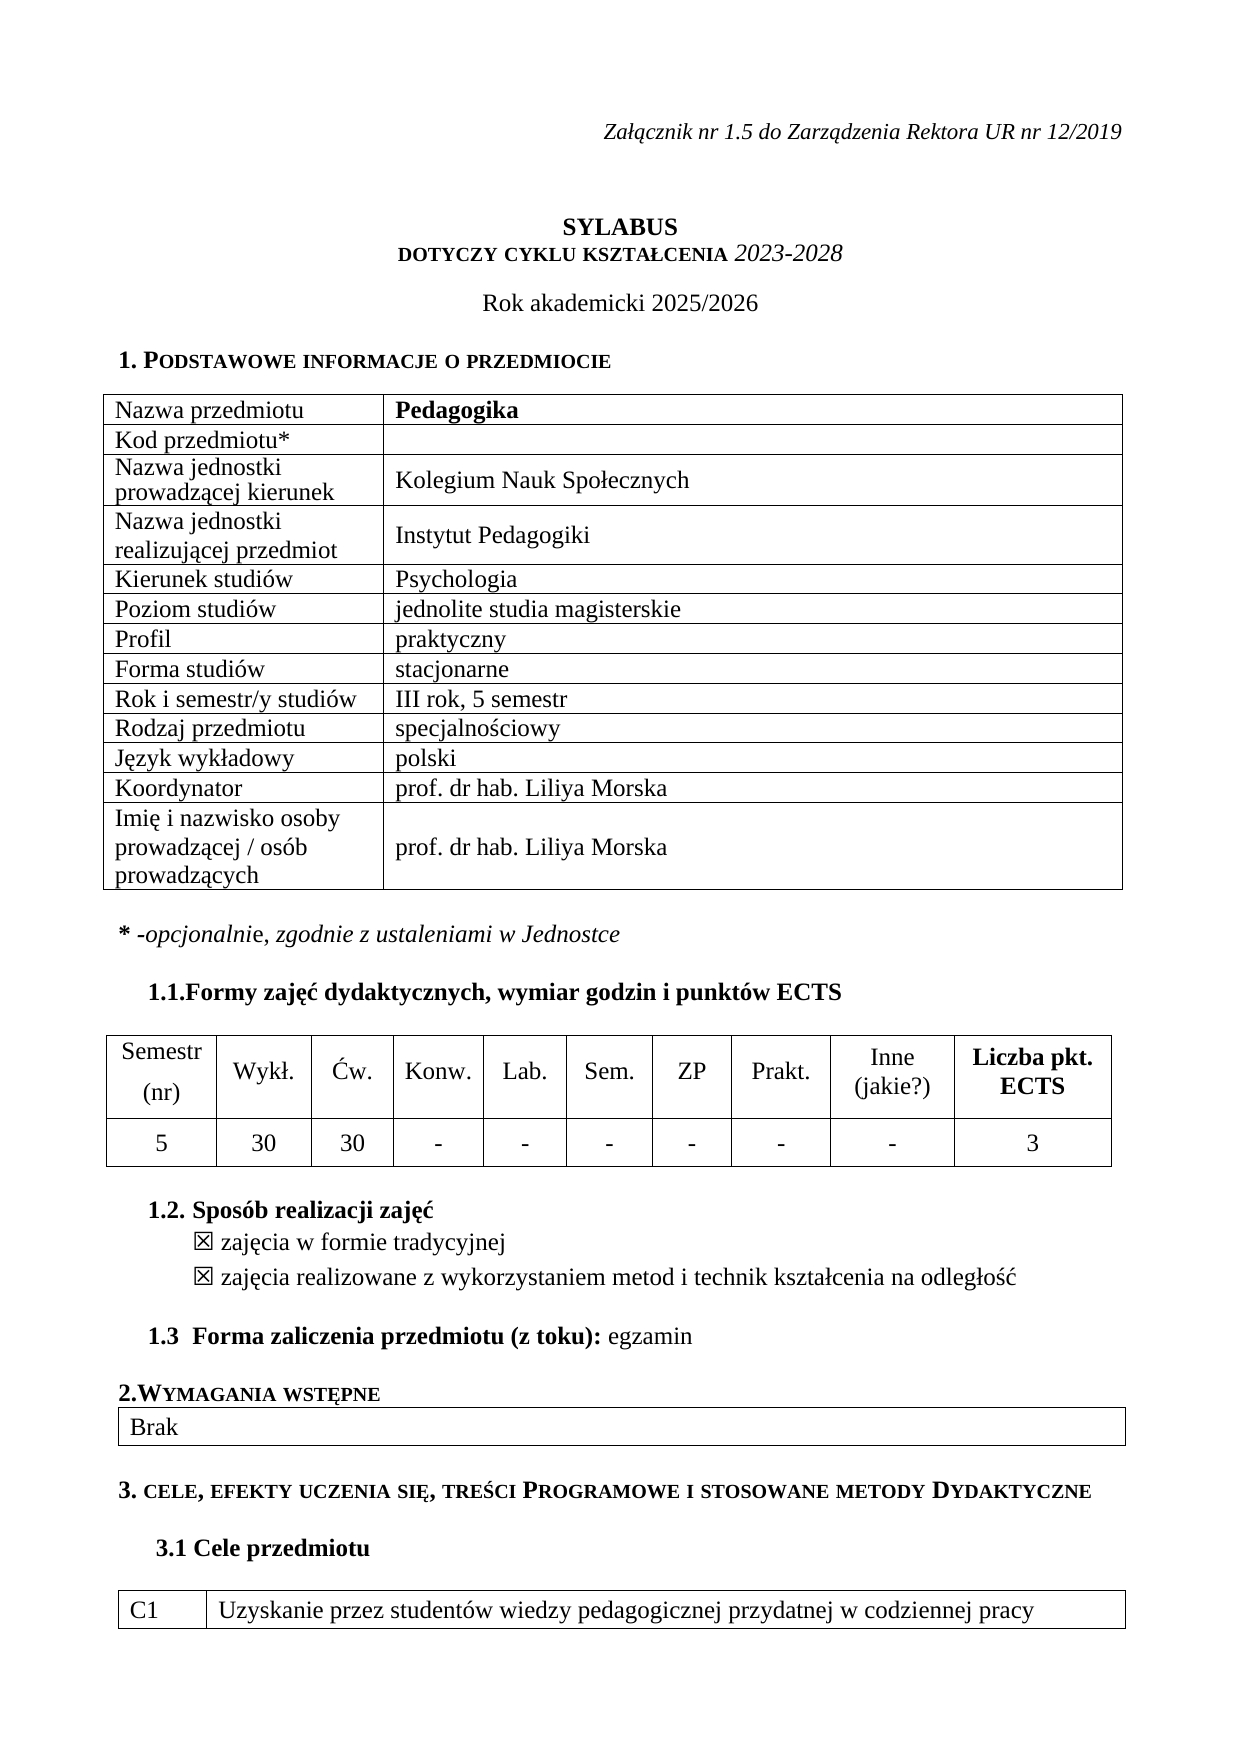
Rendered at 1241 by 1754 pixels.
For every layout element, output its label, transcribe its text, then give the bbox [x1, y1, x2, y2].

table_header Nazwa przedmiotu [104, 395, 383, 424]
table_header Konw. [394, 1036, 483, 1118]
table_cell - [394, 1119, 483, 1166]
text 1. Podstawowe informacje o przedmiocie [118, 345, 1122, 374]
text 3.1 Cele przedmiotu [156, 1533, 1122, 1561]
table_cell specjalnościowy [384, 714, 1122, 742]
text 1.3 Forma zaliczenia przedmiotu (z toku): egzamin [148, 1321, 1122, 1350]
table_header Liczba pkt. ECTS [955, 1036, 1111, 1118]
table_header Inne (jakie?) [831, 1036, 954, 1118]
text ☒ zajęcia w formie tradycyjnej [192, 1224, 1122, 1258]
table_cell Poziom studiów [104, 594, 383, 623]
table_cell Kolegium Nauk Społecznych [384, 455, 1122, 505]
table_cell 30 [217, 1119, 311, 1166]
table_cell polski [384, 743, 1122, 772]
table_header Lab. [484, 1036, 566, 1118]
text ☒ zajęcia realizowane z wykorzystaniem metod i technik kształcenia na odległość [192, 1258, 1122, 1292]
table_cell [384, 425, 1122, 454]
table_cell Forma studiów [104, 654, 383, 683]
table_cell - [567, 1119, 652, 1166]
table_cell Kod przedmiotu* [104, 425, 383, 454]
text 2.Wymagania wstępne [118, 1378, 1122, 1407]
table_cell - [831, 1119, 954, 1166]
table_header Pedagogika [384, 395, 1122, 424]
table_cell Nazwa jednostki prowadzącej kierunek [104, 455, 383, 505]
text 3. cele, efekty uczenia się, treści Programowe i stosowane metody Dydaktyczne [118, 1475, 1122, 1504]
text Załącznik nr 1.5 do Zarządzenia Rektora UR nr 12/2019 [118, 118, 1122, 144]
table_cell 3 [955, 1119, 1111, 1166]
text * -opcjonalnie, zgodnie z ustaleniami w Jednostce [118, 919, 1122, 948]
table_header Brak [119, 1408, 1125, 1445]
table_header Prakt. [732, 1036, 830, 1118]
table_cell Koordynator [104, 773, 383, 802]
table_cell 5 [107, 1119, 216, 1166]
table_cell Imię i nazwisko osoby prowadzącej / osób prowadzących [104, 803, 383, 889]
table_header Semestr (nr) [107, 1036, 216, 1118]
table_header Ćw. [312, 1036, 393, 1118]
text 1.1.Formy zajęć dydaktycznych, wymiar godzin i punktów ECTS [148, 977, 1122, 1006]
table_cell Instytut Pedagogiki [384, 506, 1122, 563]
text 1.2. Sposób realizacji zajęć [148, 1195, 1122, 1224]
table_cell - [653, 1119, 731, 1166]
table_header C1 [119, 1591, 206, 1628]
table_cell Kierunek studiów [104, 565, 383, 593]
table_cell jednolite studia magisterskie [384, 594, 1122, 623]
text Rok akademicki 2025/2026 [118, 291, 1122, 316]
table_header Wykł. [217, 1036, 311, 1118]
text dotyczy cyklu kształcenia 2023-2028 [118, 241, 1122, 266]
table_cell Profil [104, 624, 383, 653]
table_header Sem. [567, 1036, 652, 1118]
table_cell III rok, 5 semestr [384, 684, 1122, 712]
text SYLABUS [118, 212, 1122, 241]
table_cell prof. dr hab. Liliya Morska [384, 803, 1122, 889]
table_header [207, 1591, 1125, 1628]
table_cell - [484, 1119, 566, 1166]
table_cell Rok i semestr/y studiów [104, 684, 383, 712]
table_cell 30 [312, 1119, 393, 1166]
table_cell - [732, 1119, 830, 1166]
table_cell Rodzaj przedmiotu [104, 714, 383, 742]
table_cell Psychologia [384, 565, 1122, 593]
table_cell stacjonarne [384, 654, 1122, 683]
table_cell praktyczny [384, 624, 1122, 653]
table_cell Nazwa jednostki realizującej przedmiot [104, 506, 383, 563]
table_header ZP [653, 1036, 731, 1118]
table_cell prof. dr hab. Liliya Morska [384, 773, 1122, 802]
table_cell Język wykładowy [104, 743, 383, 772]
